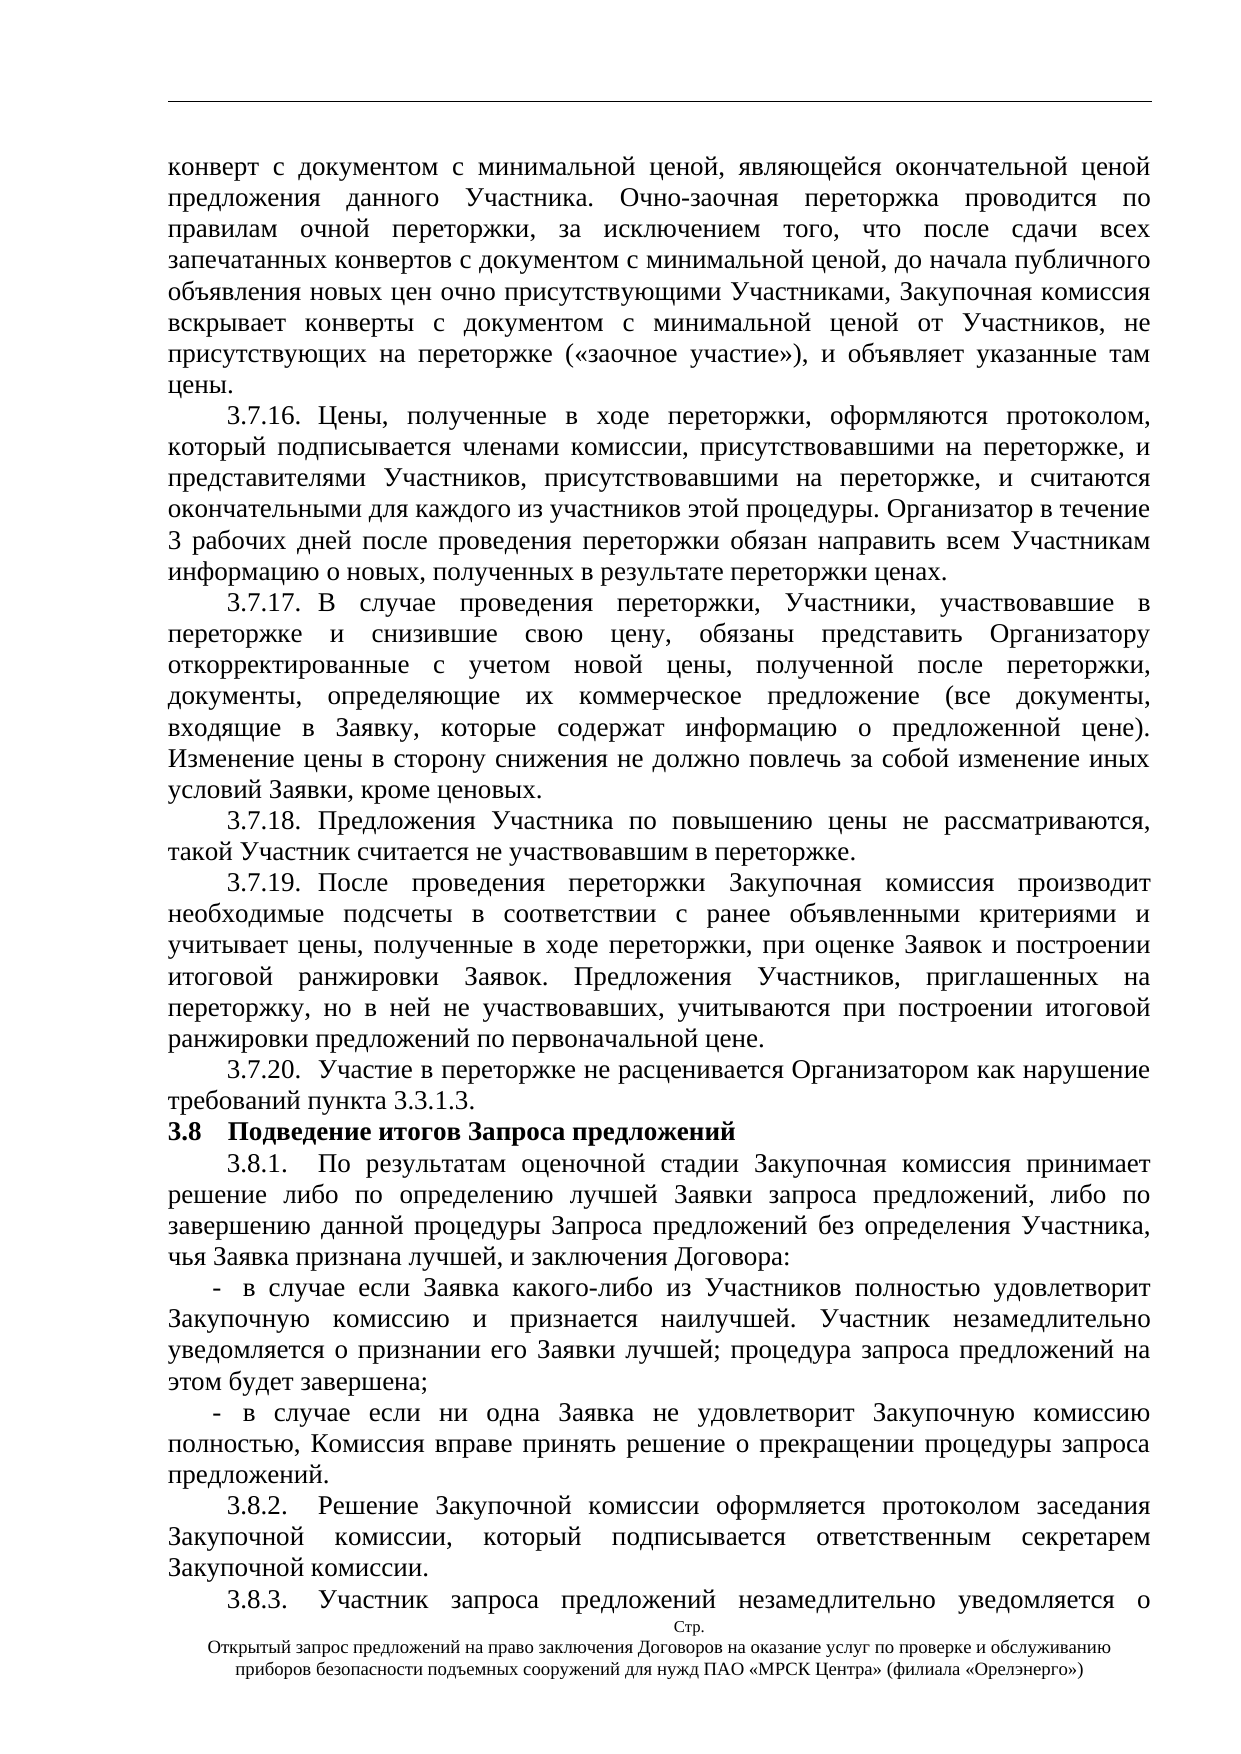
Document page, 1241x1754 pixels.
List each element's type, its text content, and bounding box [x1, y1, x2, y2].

list в случае если ни одна Заявка не удовлетворит Закупочную комиссию полностью, Комиссия вправе принять решение о прекращении процедуры запроса предложений. [168, 1396, 1152, 1489]
list По результатам оценочной стадии Закупочная комиссия принимает решение либо по определению лучшей Заявки запроса предложений, либо по завершению данной процедуры Запроса предложений без определения Участника, чья Заявка признана лучшей, и заключения Договора: [168, 1147, 1152, 1271]
list Решение Закупочной комиссии оформляется протоколом заседания Закупочной комиссии, который подписывается ответственным секретарем Закупочной комиссии. [168, 1489, 1152, 1583]
list Предложения Участника по повышению цены не рассматриваются, такой Участник считается не участвовавшим в переторжке. [168, 804, 1152, 866]
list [168, 150, 1152, 399]
list После проведения переторжки Закупочная комиссия производит необходимые подсчеты в соответствии с ранее объявленными критериями и учитывает цены, полученные в ходе переторжки, при оценке Заявок и построении итоговой ранжировки Заявок. Предложения Участников, приглашенных на переторжку, но в ней не участвовавших, учитываются при построении итоговой ранжировки предложений по первоначальной цене. [168, 866, 1152, 1053]
list В случае проведения переторжки, Участники, участвовавшие в переторжке и снизившие свою цену, обязаны представить Организатору откорректированные с учетом новой цены, полученной после переторжки, документы, определяющие их коммерческое предложение (все документы, входящие в Заявку, которые содержат информацию о предложенной цене). Изменение цены в сторону снижения не должно повлечь за собой изменение иных условий Заявки, кроме ценовых. [168, 586, 1152, 804]
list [168, 1583, 1152, 1614]
list в случае если Заявка какого-либо из Участников полностью удовлетворит Закупочную комиссию и признается наилучшей. Участник незамедлительно уведомляется о признании его Заявки лучшей; процедура запроса предложений на этом будет завершена; [168, 1271, 1152, 1396]
subtitle Подведение итогов Запроса предложений [168, 1116, 1152, 1147]
list Цены, полученные в ходе переторжки, оформляются протоколом, который подписывается членами комиссии, присутствовавшими на переторжке, и представителями Участников, присутствовавшими на переторжке, и считаются окончательными для каждого из участников этой процедуры. Организатор в течение 3 рабочих дней после проведения переторжки обязан направить всем Участникам информацию о новых, полученных в результате переторжки ценах. [168, 399, 1152, 586]
list Участие в переторжке не расценивается Организатором как нарушение требований пункта 3.3.1.3. [168, 1053, 1152, 1116]
